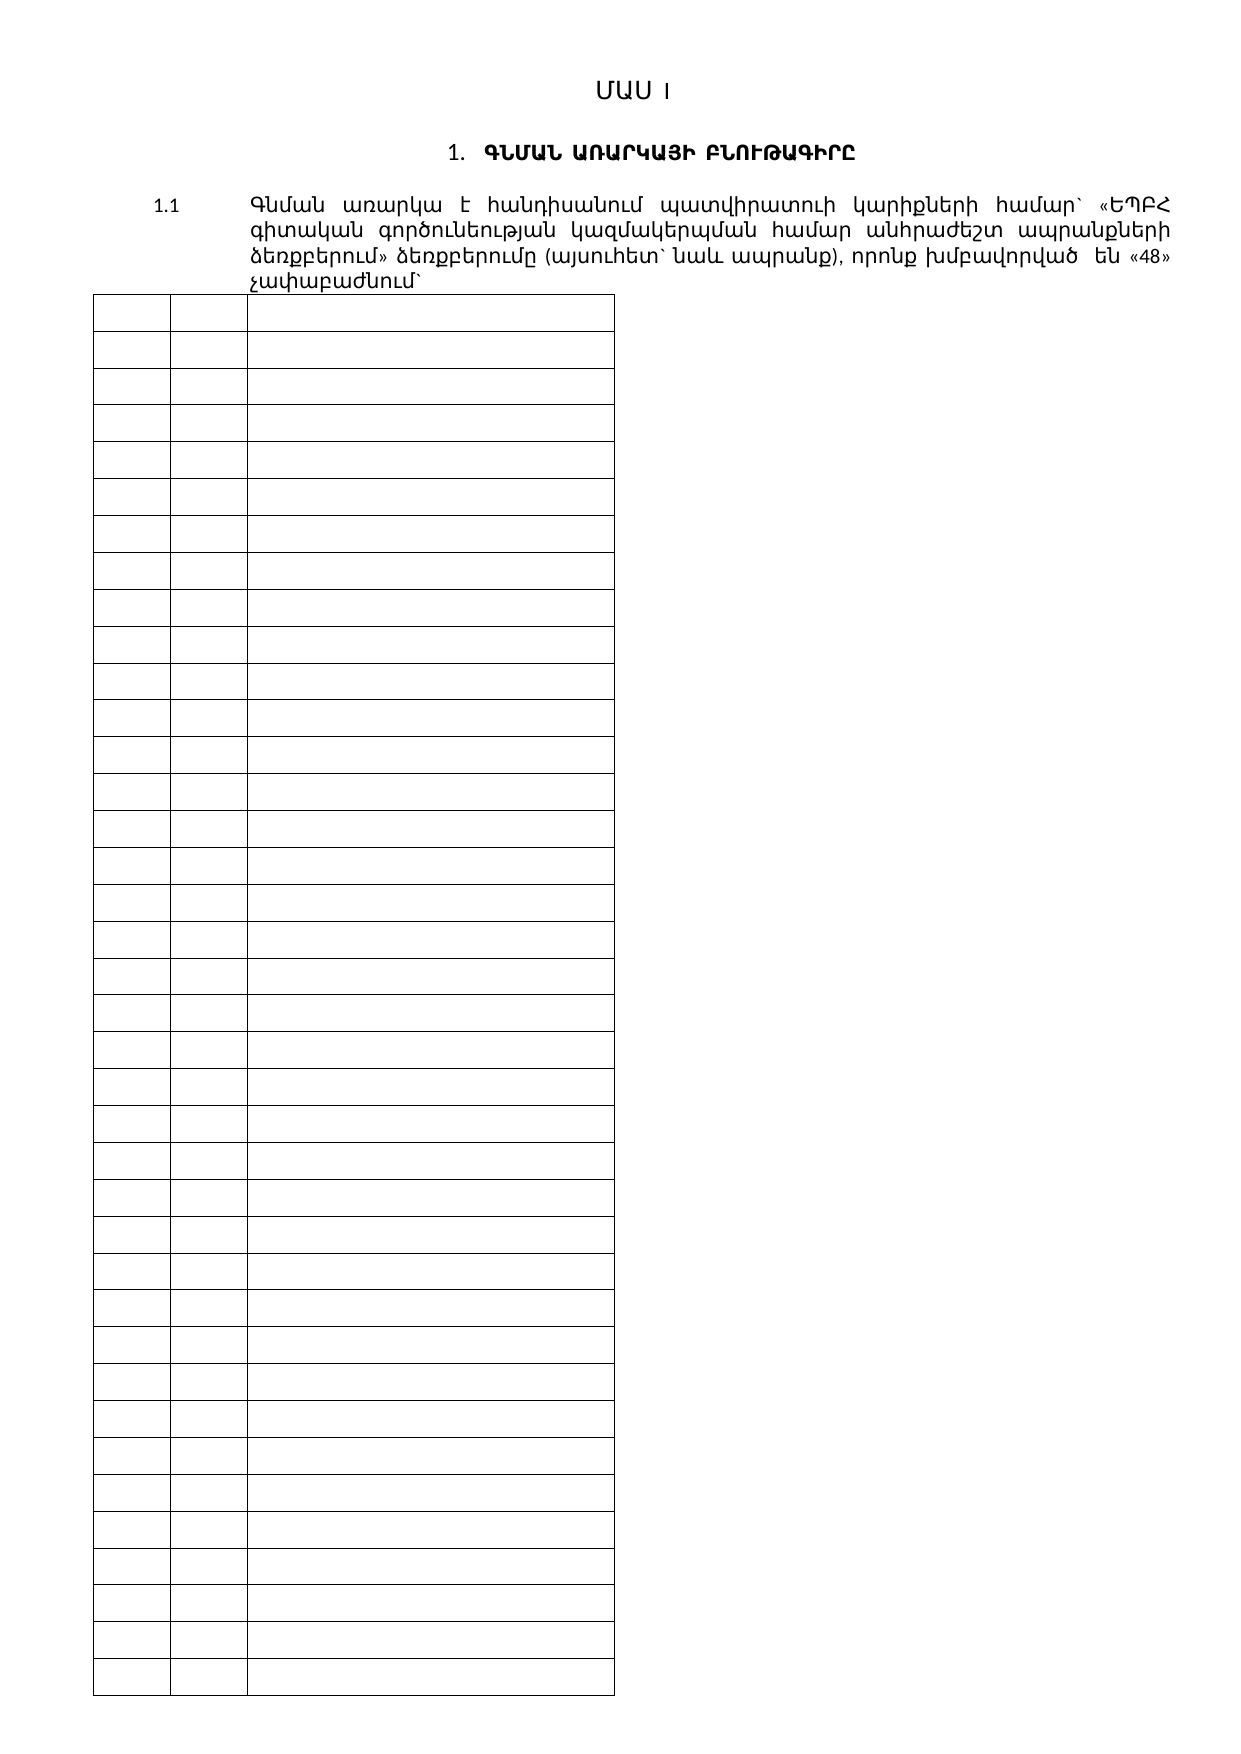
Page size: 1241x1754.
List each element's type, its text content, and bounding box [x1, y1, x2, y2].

list ԳՆՄԱՆ ԱՌԱՐԿԱՅԻ ԲՆՈՒԹԱԳԻՐԸ [131, 136, 1171, 167]
subtitle Գնման առարկա է հանդիսանում պատվիրատուի կարիքների համար` «ԵՊԲՀ գիտական գործունեության կազմակերպման համար անհրաժեշտ ապրանքների ձեռքբերում» ձեռքբերումը (այսուհետ` նաև ապրանք), որոնք խմբավորված են «48» չափաբաժնում` [153, 192, 1171, 294]
text ՄԱՍ I [94, 75, 1171, 106]
